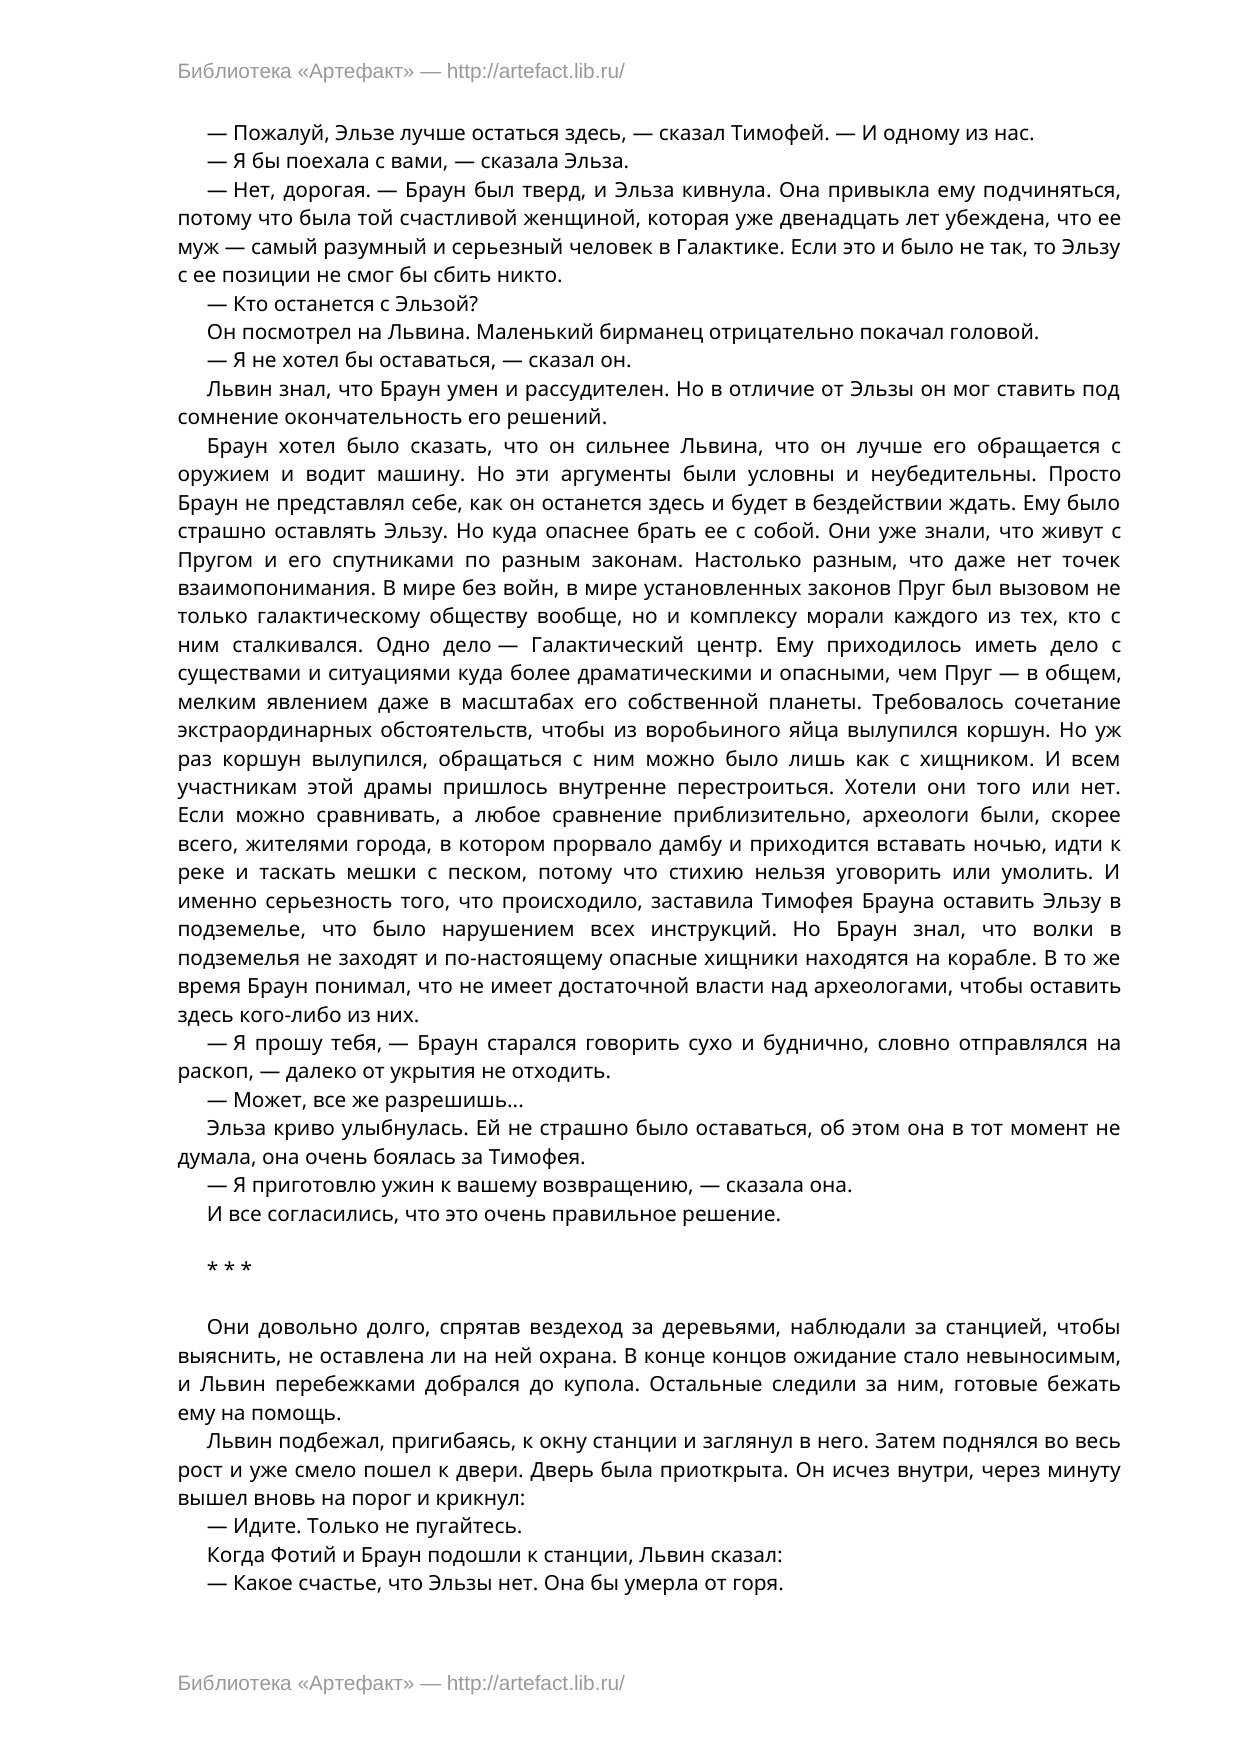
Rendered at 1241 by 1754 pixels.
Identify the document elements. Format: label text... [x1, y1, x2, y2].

text И все согласились, что это очень правильное решение. [177, 1199, 1122, 1227]
text Львин знал, что Браун умен и рассудителен. Но в отличие от Эльзы он мог ставить под сомнение окончательность его решений. [177, 374, 1122, 431]
text — Я прошу тебя, — Браун старался говорить сухо и буднично, словно отправлялся на раскоп, — далеко от укрытия не отходить. [177, 1028, 1122, 1085]
text Когда Фотий и Браун подошли к станции, Львин сказал: [177, 1540, 1122, 1568]
text — Я бы поехала с вами, — сказала Эльза. [177, 147, 1122, 175]
text Львин подбежал, пригибаясь, к окну станции и заглянул в него. Затем поднялся во весь рост и уже смело пошел к двери. Дверь была приоткрыта. Он исчез внутри, через минуту вышел вновь на порог и крикнул: [177, 1426, 1122, 1512]
text — Идите. Только не пугайтесь. [177, 1512, 1122, 1540]
text — Я не хотел бы оставаться, — сказал он. [177, 346, 1122, 374]
text Браун хотел было сказать, что он сильнее Львина, что он лучше его обращается с оружием и водит машину. Но эти аргументы были условны и неубедительны. Просто Браун не представлял себе, как он останется здесь и будет в бездействии ждать. Ему было страшно оставлять Эльзу. Но куда опаснее брать ее с собой. Они уже знали, что живут с Пругом и его спутниками по разным законам. Настолько разным, что даже нет точек взаимопонимания. В мире без войн, в мире установленных законов Пруг был вызовом не только галактическому обществу вообще, но и комплексу морали каждого из тех, кто с ним сталкивался. Одно дело — Галактический центр. Ему приходилось иметь дело с существами и ситуациями куда более драматическими и опасными, чем Пруг — в общем, мелким явлением даже в масштабах его собственной планеты. Требовалось сочетание экстраординарных обстоятельств, чтобы из воробьиного яйца вылупился коршун. Но уж раз коршун вылупился, обращаться с ним можно было лишь как с хищником. И всем участникам этой драмы пришлось внутренне перестроиться. Хотели они того или нет. Если можно сравнивать, а любое сравнение приблизительно, археологи были, скорее всего, жителями города, в котором прорвало дамбу и приходится вставать ночью, идти к реке и таскать мешки с песком, потому что стихию нельзя уговорить или умолить. И именно серьезность того, что происходило, заставила Тимофея Брауна оставить Эльзу в подземелье, что было нарушением всех инструкций. Но Браун знал, что волки в подземелья не заходят и по-настоящему опасные хищники находятся на корабле. В то же время Браун понимал, что не имеет достаточной власти над археологами, чтобы оставить здесь кого-либо из них. [177, 431, 1122, 1028]
text — Какое счастье, что Эльзы нет. Она бы умерла от горя. [177, 1568, 1122, 1597]
text — Пожалуй, Эльзе лучше остаться здесь, — сказал Тимофей. — И одному из нас. [177, 118, 1122, 147]
text — Нет, дорогая. — Браун был тверд, и Эльза кивнула. Она привыкла ему подчиняться, потому что была той счастливой женщиной, которая уже двенадцать лет убеждена, что ее муж — самый разумный и серьезный человек в Галактике. Если это и было не так, то Эльзу с ее позиции не смог бы сбить никто. [177, 175, 1122, 289]
subtitle * * * [177, 1256, 1122, 1284]
text Они довольно долго, спрятав вездеход за деревьями, наблюдали за станцией, чтобы выяснить, не оставлена ли на ней охрана. В конце концов ожидание стало невыносимым, и Львин перебежками добрался до купола. Остальные следили за ним, готовые бежать ему на помощь. [177, 1312, 1122, 1426]
text — Может, все же разрешишь... [177, 1085, 1122, 1113]
text Он посмотрел на Львина. Маленький бирманец отрицательно покачал головой. [177, 317, 1122, 346]
text — Кто останется с Эльзой? [177, 289, 1122, 317]
text — Я приготовлю ужин к вашему возвращению, — сказала она. [177, 1170, 1122, 1199]
text Эльза криво улыбнулась. Ей не страшно было оставаться, об этом она в тот момент не думала, она очень боялась за Тимофея. [177, 1113, 1122, 1170]
